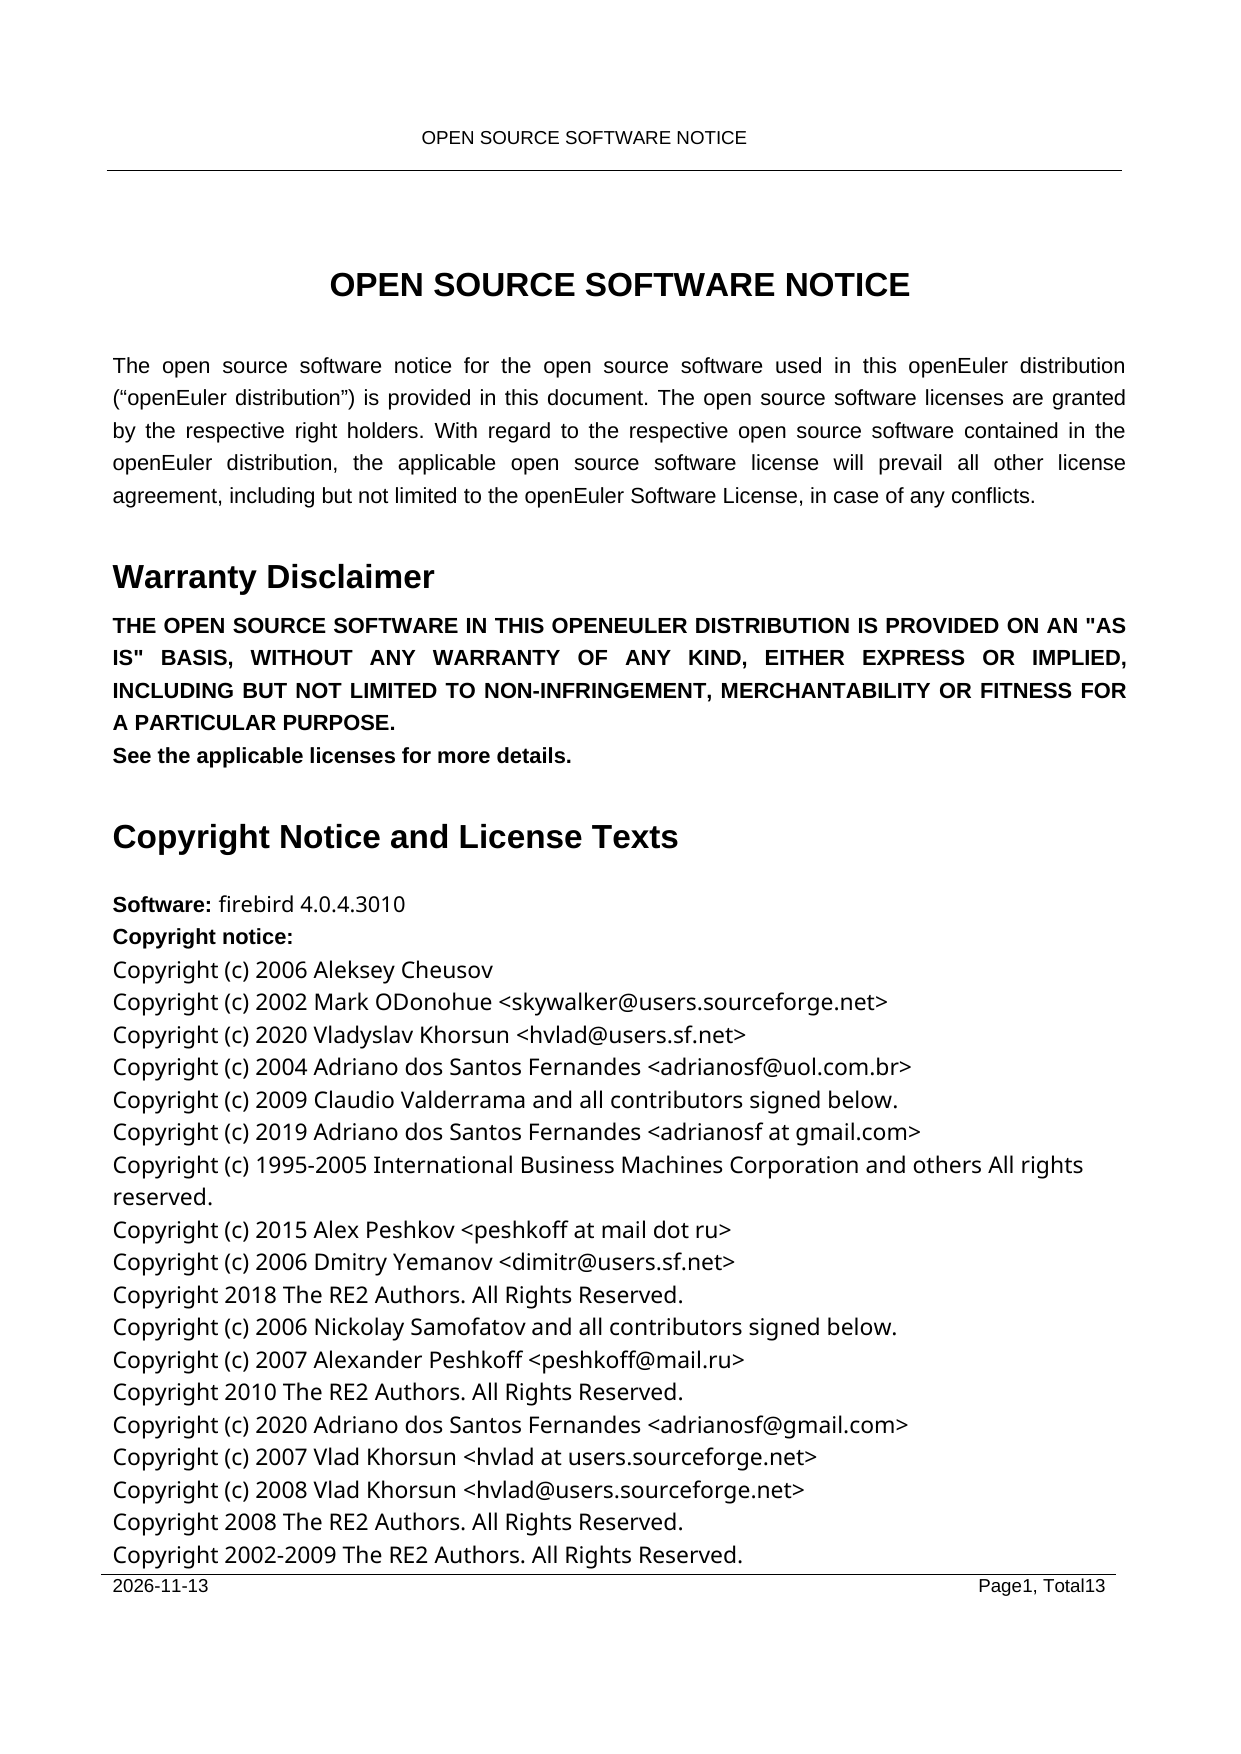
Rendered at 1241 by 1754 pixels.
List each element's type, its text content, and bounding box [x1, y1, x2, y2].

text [112, 953, 1128, 1571]
text Warranty Disclaimer [112, 544, 1128, 609]
text The open source software notice for the open source software used in this openEuler distribution (“openEuler distribution”) is provided in this document. The open source software licenses are granted by the respective right holders. With regard to the respective open source software contained in the openEuler distribution, the applicable open source software license will prevail all other license agreement, including but not limited to the openEuler Software License, in case of any conflicts. [112, 349, 1128, 511]
text Copyright notice: [112, 921, 1128, 953]
text Software: firebird 4.0.4.3010 [112, 888, 1128, 921]
text OPEN SOURCE SOFTWARE NOTICE [112, 251, 1128, 316]
text THE OPEN SOURCE SOFTWARE IN THIS OPENEULER DISTRIBUTION IS PROVIDED ON AN "AS IS" BASIS, WITHOUT ANY WARRANTY OF ANY KIND, EITHER EXPRESS OR IMPLIED, INCLUDING BUT NOT LIMITED TO NON-INFRINGEMENT, MERCHANTABILITY OR FITNESS FOR A PARTICULAR PURPOSE. See the applicable licenses for more details. [112, 609, 1128, 771]
text Copyright Notice and License Texts [112, 804, 1128, 869]
